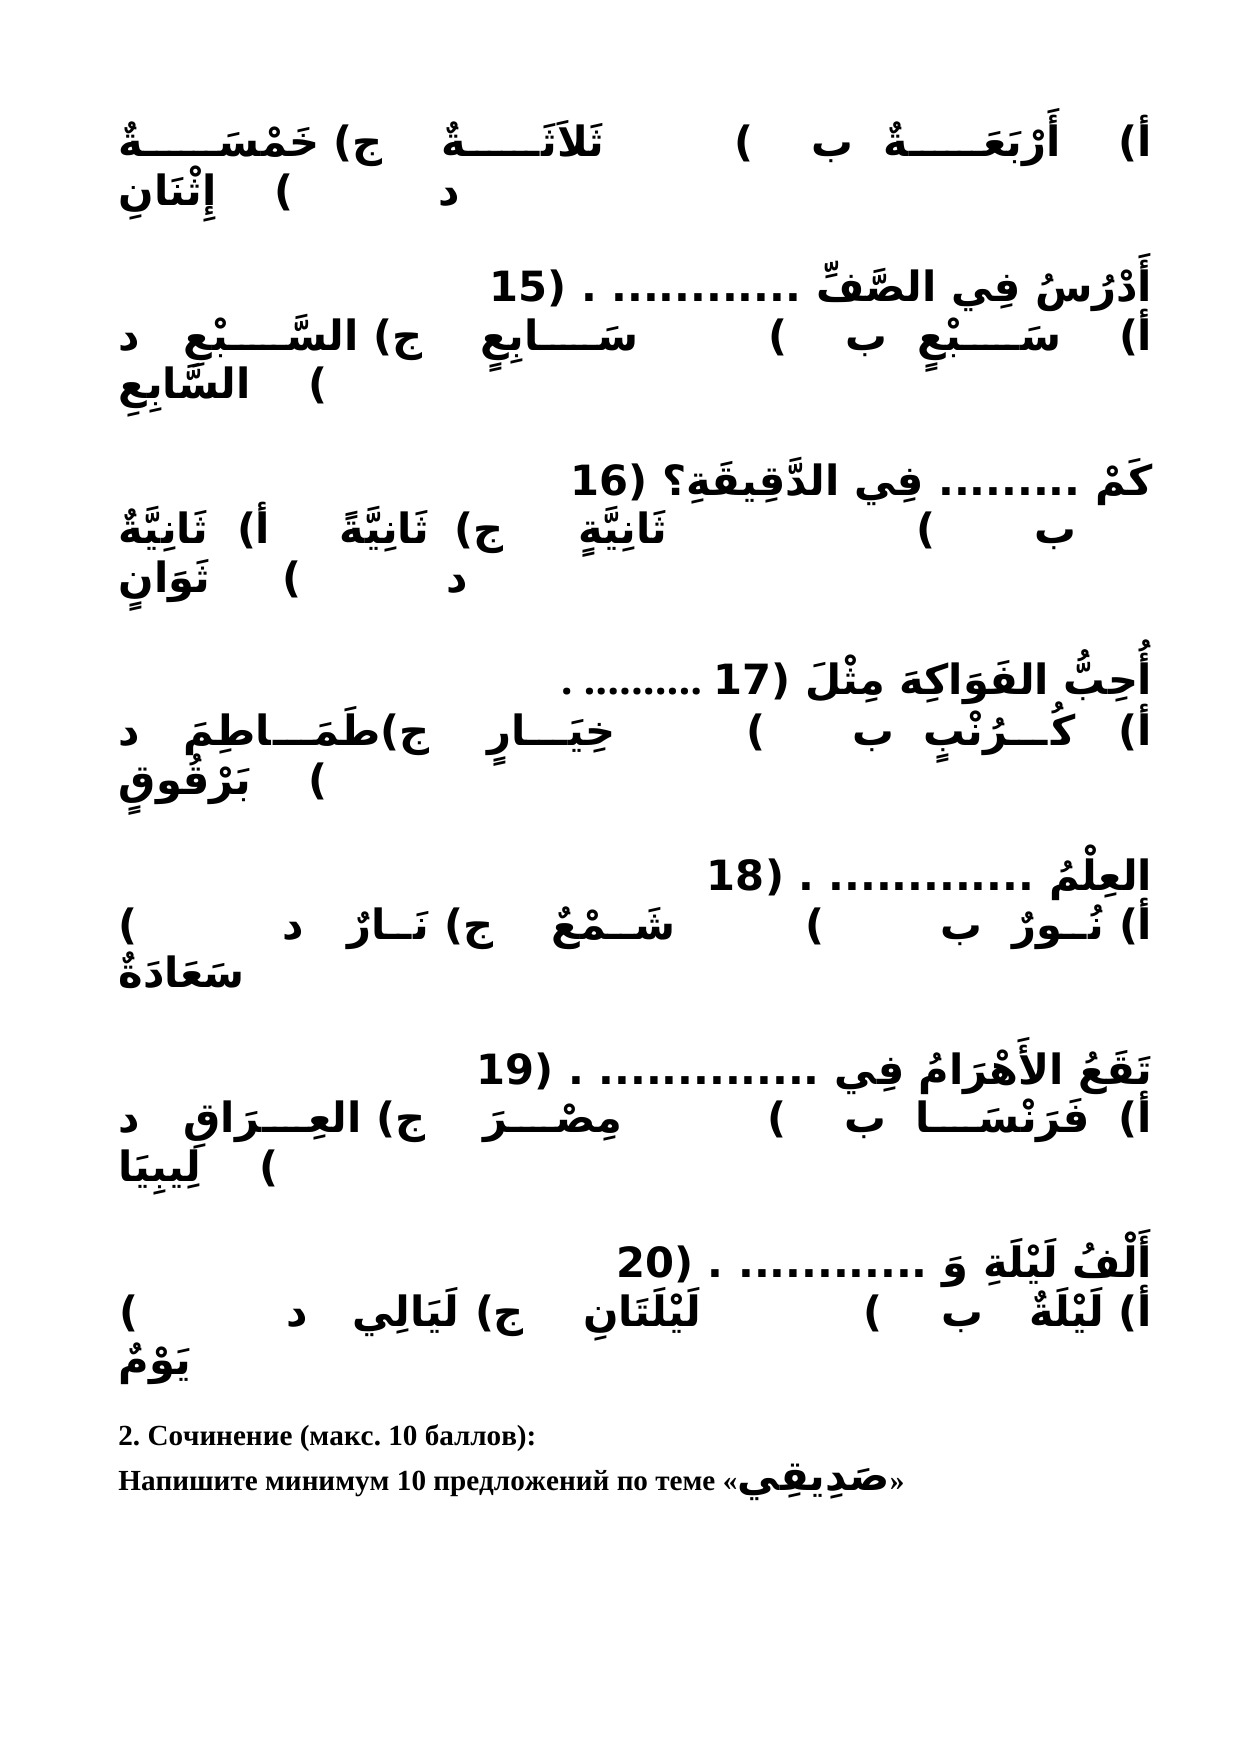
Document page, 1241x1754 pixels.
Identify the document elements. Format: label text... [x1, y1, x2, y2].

text أ) نُورٌ ب ) شَمْعٌ ج) نَارٌ د ) سَعَادَةٌ [118, 901, 1152, 998]
text أ) سَبْعٍ ب ) سَابِعٍ ج) السَّبْعِ د ) السَّابِعِ [118, 312, 1152, 409]
text أ) فَرَنْسَا ب ) مِصْرَ ج) العِرَاقِ د ) لِيبِيَا [118, 1094, 1152, 1191]
text أ) ثَانِيَّةٌ ب ) ثَانِيَّةٍ ج) ثَانِيَّةً د ) ثَوَانٍ [118, 505, 1152, 602]
text كَمْ ......... فِي الدَّقِيقَةِ؟ (16 [118, 457, 1152, 505]
text أَدْرُسُ فِي الصَّفِّ ............ . (15 [118, 263, 1152, 312]
text Напишите минимум 10 предложений по теме «صَدِيقِي» [118, 1452, 1152, 1500]
text العِلْمُ ............. . (18 [118, 852, 1152, 901]
text . .......... أُحِبُّ الفَوَاكِهَ مِثْلَ (17 [118, 650, 1152, 707]
text 2. Сочинение (макс. 10 баллов): [118, 1418, 1152, 1452]
text أ) كُرُنْبٍ ب ) خِيَارٍ ج)طَمَاطِمَ د ) بَرْقُوقٍ [118, 707, 1152, 804]
text أ) أَرْبَعَةٌ ب ) ثَلاَثَةٌ ج) خَمْسَةٌ د ) إِثْنَانِ [118, 118, 1152, 215]
text أَلْفُ لَيْلَةِ وَ ............ . (20 [118, 1239, 1152, 1288]
text أ) لَيْلَةٌ ب ) لَيْلَتَانِ ج) لَيَالِي د ) يَوْمٌ [118, 1288, 1152, 1385]
text تَقَعُ الأَهْرَامُ فِي .............. . (19 [118, 1046, 1152, 1094]
